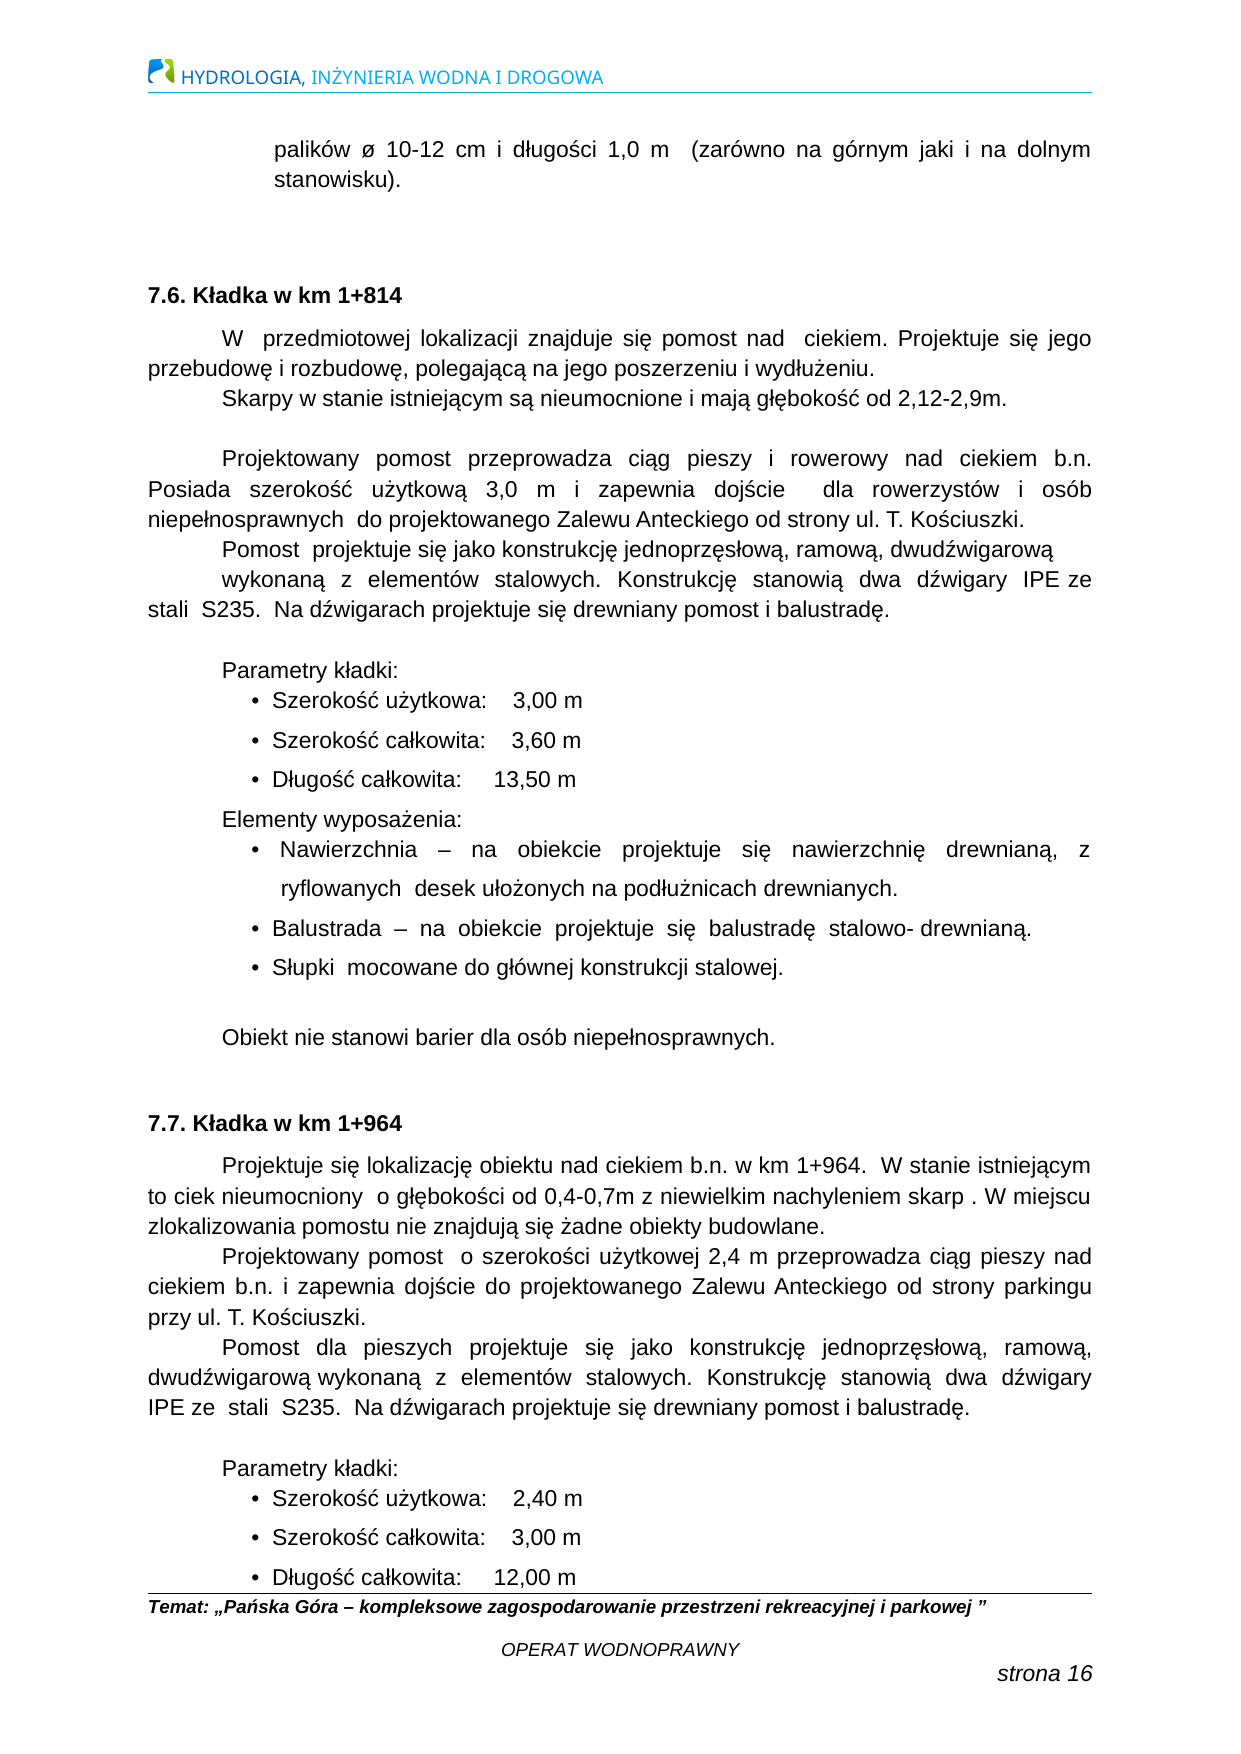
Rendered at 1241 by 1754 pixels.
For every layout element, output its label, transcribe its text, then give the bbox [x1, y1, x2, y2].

text • Szerokość użytkowa: 2,40 m [251, 1485, 1092, 1511]
text wykonaną z elementów stalowych. Konstrukcję stanowią dwa dźwigary IPE ze stali S235. Na dźwigarach projektuje się drewniany pomost i balustradę. [148, 566, 1092, 623]
text • Balustrada – na obiekcie projektuje się balustradę stalowo- drewnianą. [251, 915, 1092, 941]
picture [147, 59, 176, 84]
text Obiekt nie stanowi barier dla osób niepełnosprawnych. [148, 1024, 1092, 1050]
text Parametry kładki: [148, 657, 1092, 683]
text • Słupki mocowane do głównej konstrukcji stalowej. [251, 954, 1092, 981]
subtitle Kładka w km 1+964 [148, 1110, 1092, 1136]
text • Szerokość całkowita: 3,60 m [251, 727, 1092, 753]
text • Szerokość całkowita: 3,00 m [251, 1524, 1092, 1551]
subtitle Kładka w km 1+814 [148, 282, 1092, 308]
text Projektuje się lokalizację obiektu nad ciekiem b.n. w km 1+964. W stanie istniejącym to ciek nieumocniony o głębokości od 0,4-0,7m z niewielkim nachyleniem skarp . W miejscu zlokalizowania pomostu nie znajdują się żadne obiekty budowlane. [148, 1152, 1092, 1239]
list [236, 136, 1092, 192]
text Projektowany pomost o szerokości użytkowej 2,4 m przeprowadza ciąg pieszy nad ciekiem b.n. i zapewnia dojście do projektowanego Zalewu Anteckiego od strony parkingu przy ul. T. Kościuszki. [148, 1243, 1092, 1330]
text W przedmiotowej lokalizacji znajduje się pomost nad ciekiem. Projektuje się jego przebudowę i rozbudowę, polegającą na jego poszerzeniu i wydłużeniu. [148, 324, 1092, 381]
text • Długość całkowita: 12,00 m [251, 1564, 1092, 1590]
text Projektowany pomost przeprowadza ciąg pieszy i rowerowy nad ciekiem b.n. Posiada szerokość użytkową 3,0 m i zapewnia dojście dla rowerzystów i osób niepełnosprawnych do projektowanego Zalewu Anteckiego od strony ul. T. Kościuszki. [148, 445, 1092, 532]
text Pomost dla pieszych projektuje się jako konstrukcję jednoprzęsłową, ramową, dwudźwigarową wykonaną z elementów stalowych. Konstrukcję stanowią dwa dźwigary IPE ze stali S235. Na dźwigarach projektuje się drewniany pomost i balustradę. [148, 1334, 1092, 1420]
text Elementy wyposażenia: [148, 806, 1092, 832]
text • Szerokość użytkowa: 3,00 m [251, 687, 1092, 713]
text Pomost projektuje się jako konstrukcję jednoprzęsłową, ramową, dwudźwigarową [148, 536, 1092, 562]
text Skarpy w stanie istniejącym są nieumocnione i mają głębokość od 2,12-2,9m. [148, 385, 1092, 411]
text • Długość całkowita: 13,50 m [251, 766, 1092, 792]
text Parametry kładki: [148, 1454, 1092, 1481]
text • Nawierzchnia – na obiekcie projektuje się nawierzchnię drewnianą, z ryflowanych desek ułożonych na podłużnicach drewnianych. [251, 836, 1092, 902]
